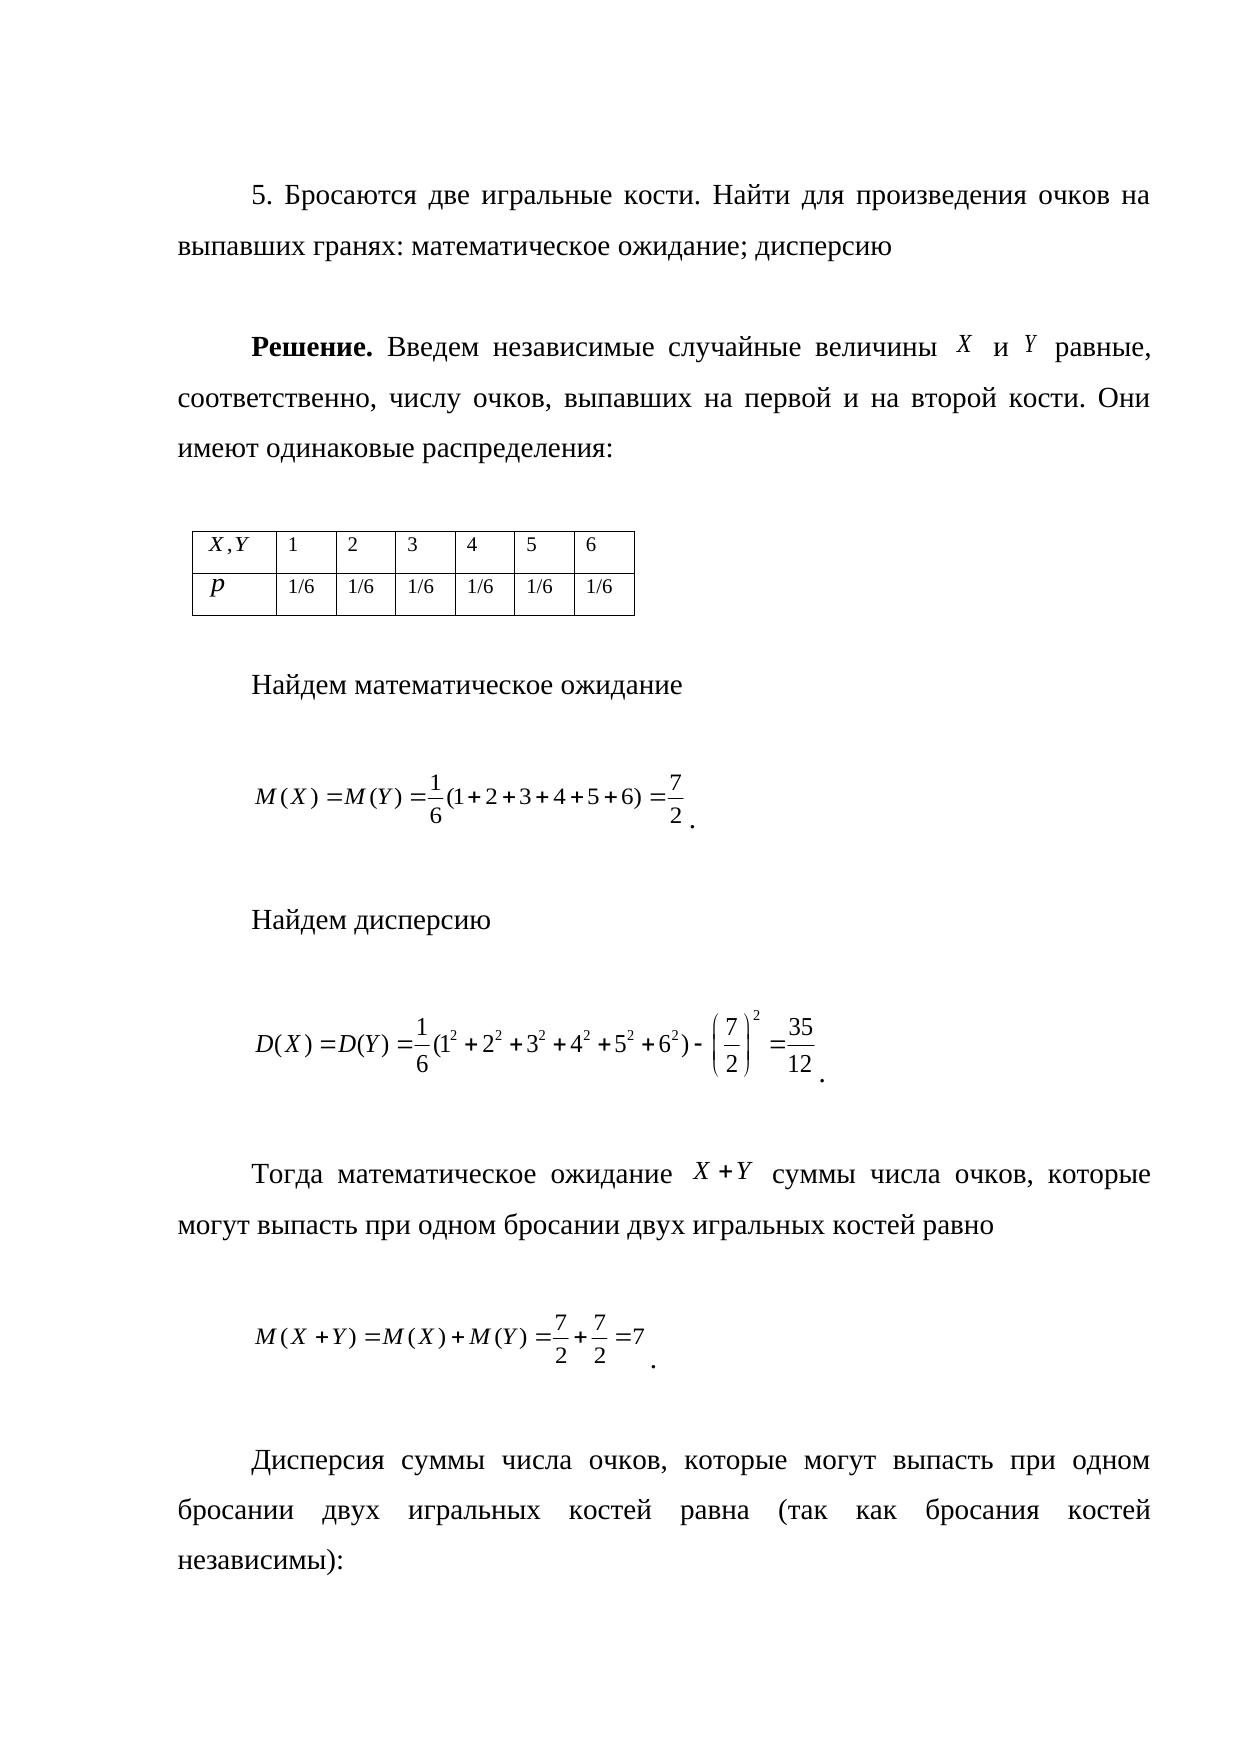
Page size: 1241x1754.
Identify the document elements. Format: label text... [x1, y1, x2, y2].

table_cell 1/6 [337, 574, 395, 615]
table_cell 1/6 [575, 574, 634, 615]
text . [177, 1002, 1152, 1088]
table_cell [193, 574, 276, 615]
text Найдем математическое ожидание [177, 667, 1152, 700]
table_header 1 [277, 532, 336, 573]
table_header 2 [337, 532, 395, 573]
text . [177, 1307, 1152, 1375]
table_cell 1/6 [396, 574, 455, 615]
text Дисперсия суммы числа очков, которые могут выпасть при одном бросании двух игральных костей равна (так как бросания костей независимы): [177, 1442, 1152, 1576]
table_header 6 [575, 532, 634, 573]
table_header [193, 532, 276, 573]
table_header 3 [396, 532, 455, 573]
text Тогда математическое ожидание суммы числа очков, которые могут выпасть при одном бросании двух игральных костей равно [177, 1156, 1152, 1240]
text Найдем дисперсию [177, 902, 1152, 935]
table_cell 1/6 [515, 574, 574, 615]
table_header 5 [515, 532, 574, 573]
text . [177, 767, 1152, 835]
table_header 4 [456, 532, 514, 573]
text Решение. Введем независимые случайные величины и равные, соответственно, числу очков, выпавших на первой и на второй кости. Они имеют одинаковые распределения: [177, 328, 1152, 463]
table_cell 1/6 [277, 574, 336, 615]
table_cell 1/6 [456, 574, 514, 615]
text 5. Бросаются две игральные кости. Найти для произведения очков на выпавших гранях: математическое ожидание; дисперсию [177, 177, 1152, 261]
